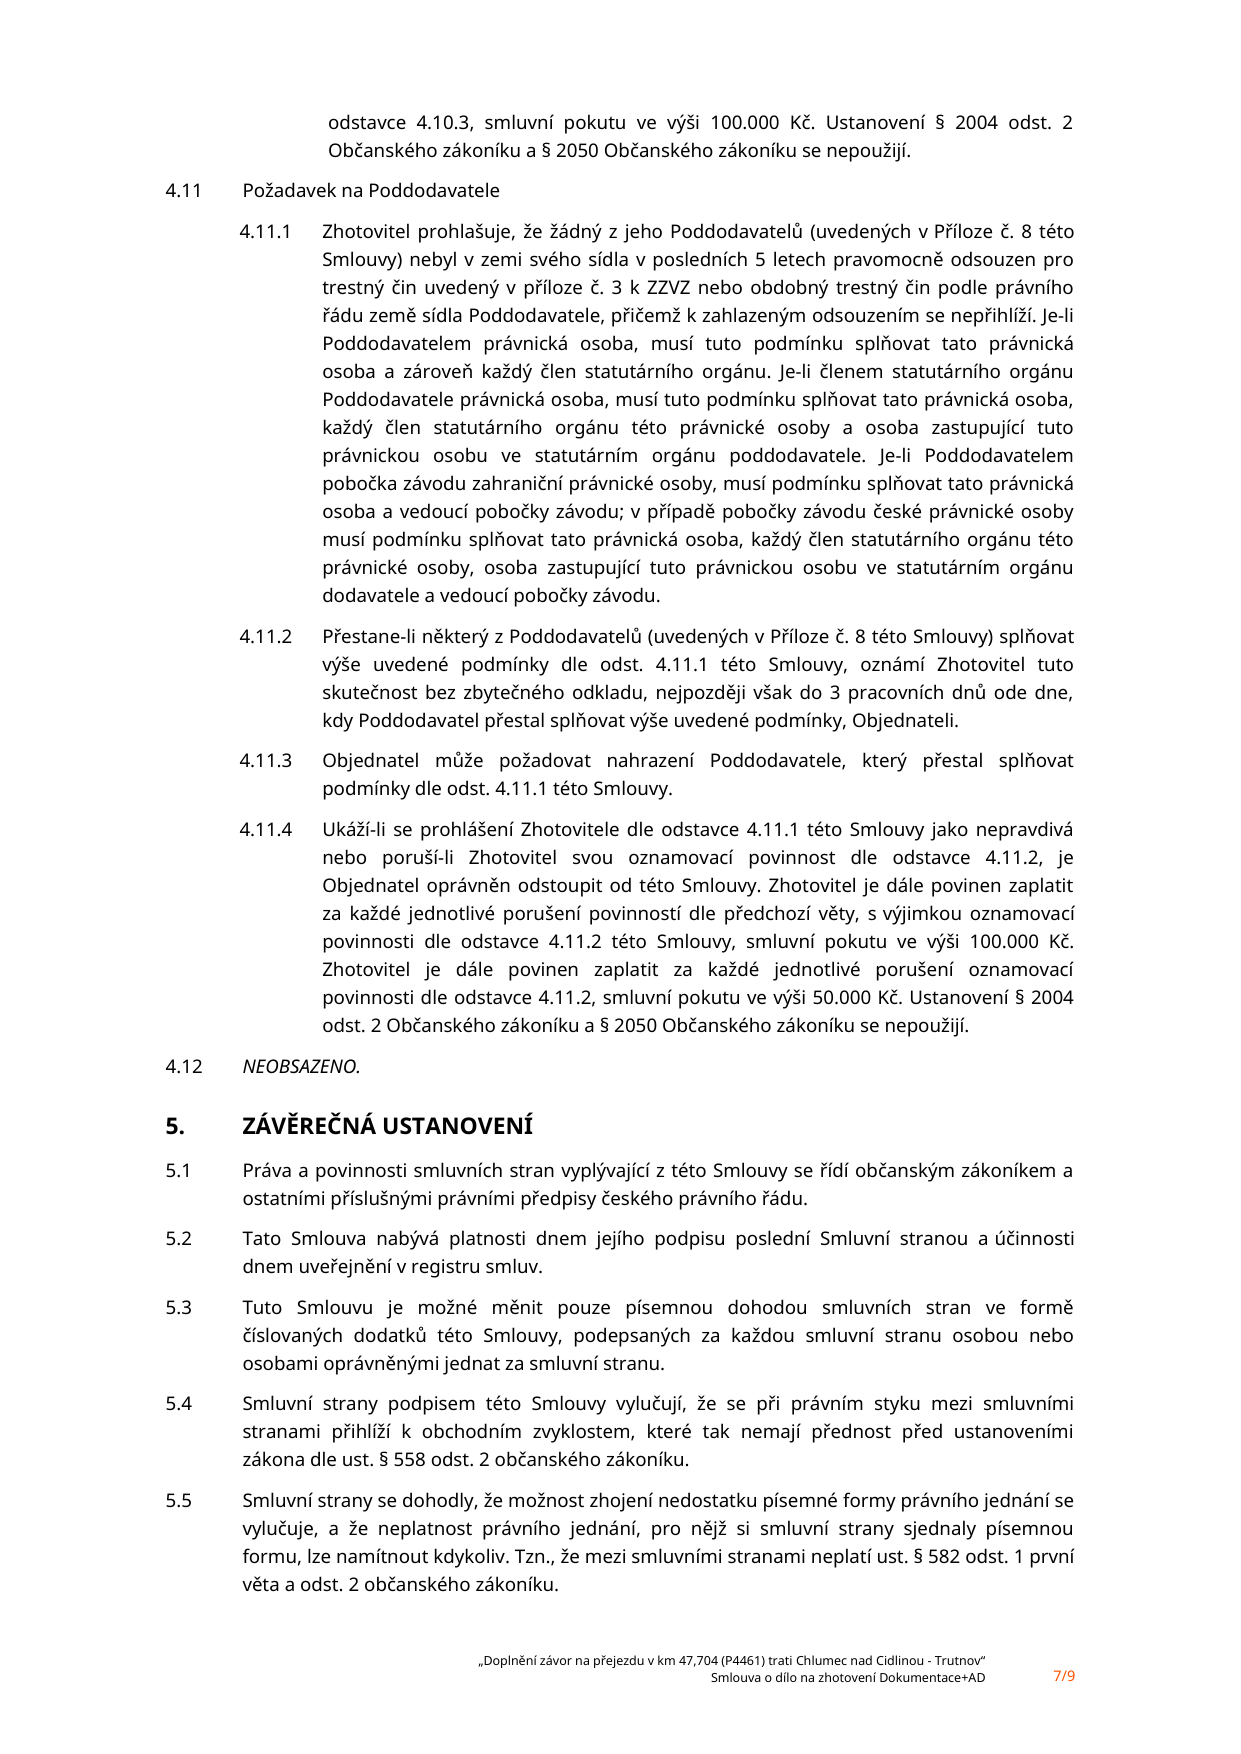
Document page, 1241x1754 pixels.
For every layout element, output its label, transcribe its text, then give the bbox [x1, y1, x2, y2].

list Zhotovitel prohlašuje, že žádný z jeho Poddodavatelů (uvedených v Příloze č. 8 této Smlouvy) nebyl v zemi svého sídla v posledních 5 letech pravomocně odsouzen pro trestný čin uvedený v příloze č. 3 k ZZVZ nebo obdobný trestný čin podle právního řádu země sídla Poddodavatele, přičemž k zahlazeným odsouzením se nepřihlíží. Je-li Poddodavatelem právnická osoba, musí tuto podmínku splňovat tato právnická osoba a zároveň každý člen statutárního orgánu. Je-li členem statutárního orgánu Poddodavatele právnická osoba, musí tuto podmínku splňovat tato právnická osoba, každý člen statutárního orgánu této právnické osoby a osoba zastupující tuto právnickou osobu ve statutárním orgánu poddodavatele. Je-li Poddodavatelem pobočka závodu zahraniční právnické osoby, musí podmínku splňovat tato právnická osoba a vedoucí pobočky závodu; v případě pobočky závodu české právnické osoby musí podmínku splňovat tato právnická osoba, každý člen statutárního orgánu této právnické osoby, osoba zastupující tuto právnickou osobu ve statutárním orgánu dodavatele a vedoucí pobočky závodu. [239, 218, 1075, 608]
list Přestane-li některý z Poddodavatelů (uvedených v Příloze č. 8 této Smlouvy) splňovat výše uvedené podmínky dle odst. 4.11.1 této Smlouvy, oznámí Zhotovitel tuto skutečnost bez zbytečného odkladu, nejpozději však do 3 pracovních dnů ode dne, kdy Poddodavatel přestal splňovat výše uvedené podmínky, Objednateli. [239, 623, 1075, 733]
text Práva a povinnosti smluvních stran vyplývající z této Smlouvy se řídí občanským zákoníkem a ostatními příslušnými právními předpisy českého právního řádu. [165, 1157, 1075, 1211]
text Smluvní strany se dohodly, že možnost zhojení nedostatku písemné formy právního jednání se vylučuje, a že neplatnost právního jednání, pro nějž si smluvní strany sjednaly písemnou formu, lze namítnout kdykoliv. Tzn., že mezi smluvními stranami neplatí ust. § 582 odst. 1 první věta a odst. 2 občanského zákoníku. [165, 1487, 1075, 1597]
text Tuto Smlouvu je možné měnit pouze písemnou dohodou smluvních stran ve formě číslovaných dodatků této Smlouvy, podepsaných za každou smluvní stranu osobou nebo osobami oprávněnými jednat za smluvní stranu. [165, 1294, 1075, 1376]
list Požadavek na Poddodavatele [165, 178, 1075, 203]
text Tato Smlouva nabývá platnosti dnem jejího podpisu poslední Smluvní stranou a účinnosti dnem uveřejnění v registru smluv. [165, 1226, 1075, 1279]
text Smluvní strany podpisem této Smlouvy vylučují, že se při právním styku mezi smluvními stranami přihlíží k obchodním zvyklostem, které tak nemají přednost před ustanoveními zákona dle ust. § 558 odst. 2 občanského zákoníku. [165, 1391, 1075, 1472]
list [245, 109, 1075, 163]
list Ukáží-li se prohlášení Zhotovitele dle odstavce 4.11.1 této Smlouvy jako nepravdivá nebo poruší-li Zhotovitel svou oznamovací povinnost dle odstavce 4.11.2, je Objednatel oprávněn odstoupit od této Smlouvy. Zhotovitel je dále povinen zaplatit za každé jednotlivé porušení povinností dle předchozí věty, s výjimkou oznamovací povinnosti dle odstavce 4.11.2 této Smlouvy, smluvní pokutu ve výši 100.000 Kč. Zhotovitel je dále povinen zaplatit za každé jednotlivé porušení oznamovací povinnosti dle odstavce 4.11.2, smluvní pokutu ve výši 50.000 Kč. Ustanovení § 2004 odst. 2 Občanského zákoníku a § 2050 Občanského zákoníku se nepoužijí. [239, 816, 1075, 1038]
list Objednatel může požadovat nahrazení Poddodavatele, který přestal splňovat podmínky dle odst. 4.11.1 této Smlouvy. [239, 748, 1075, 801]
list NEOBSAZENO. [165, 1053, 1075, 1078]
text ZÁVĚREČNÁ USTANOVENÍ [165, 1110, 1075, 1141]
